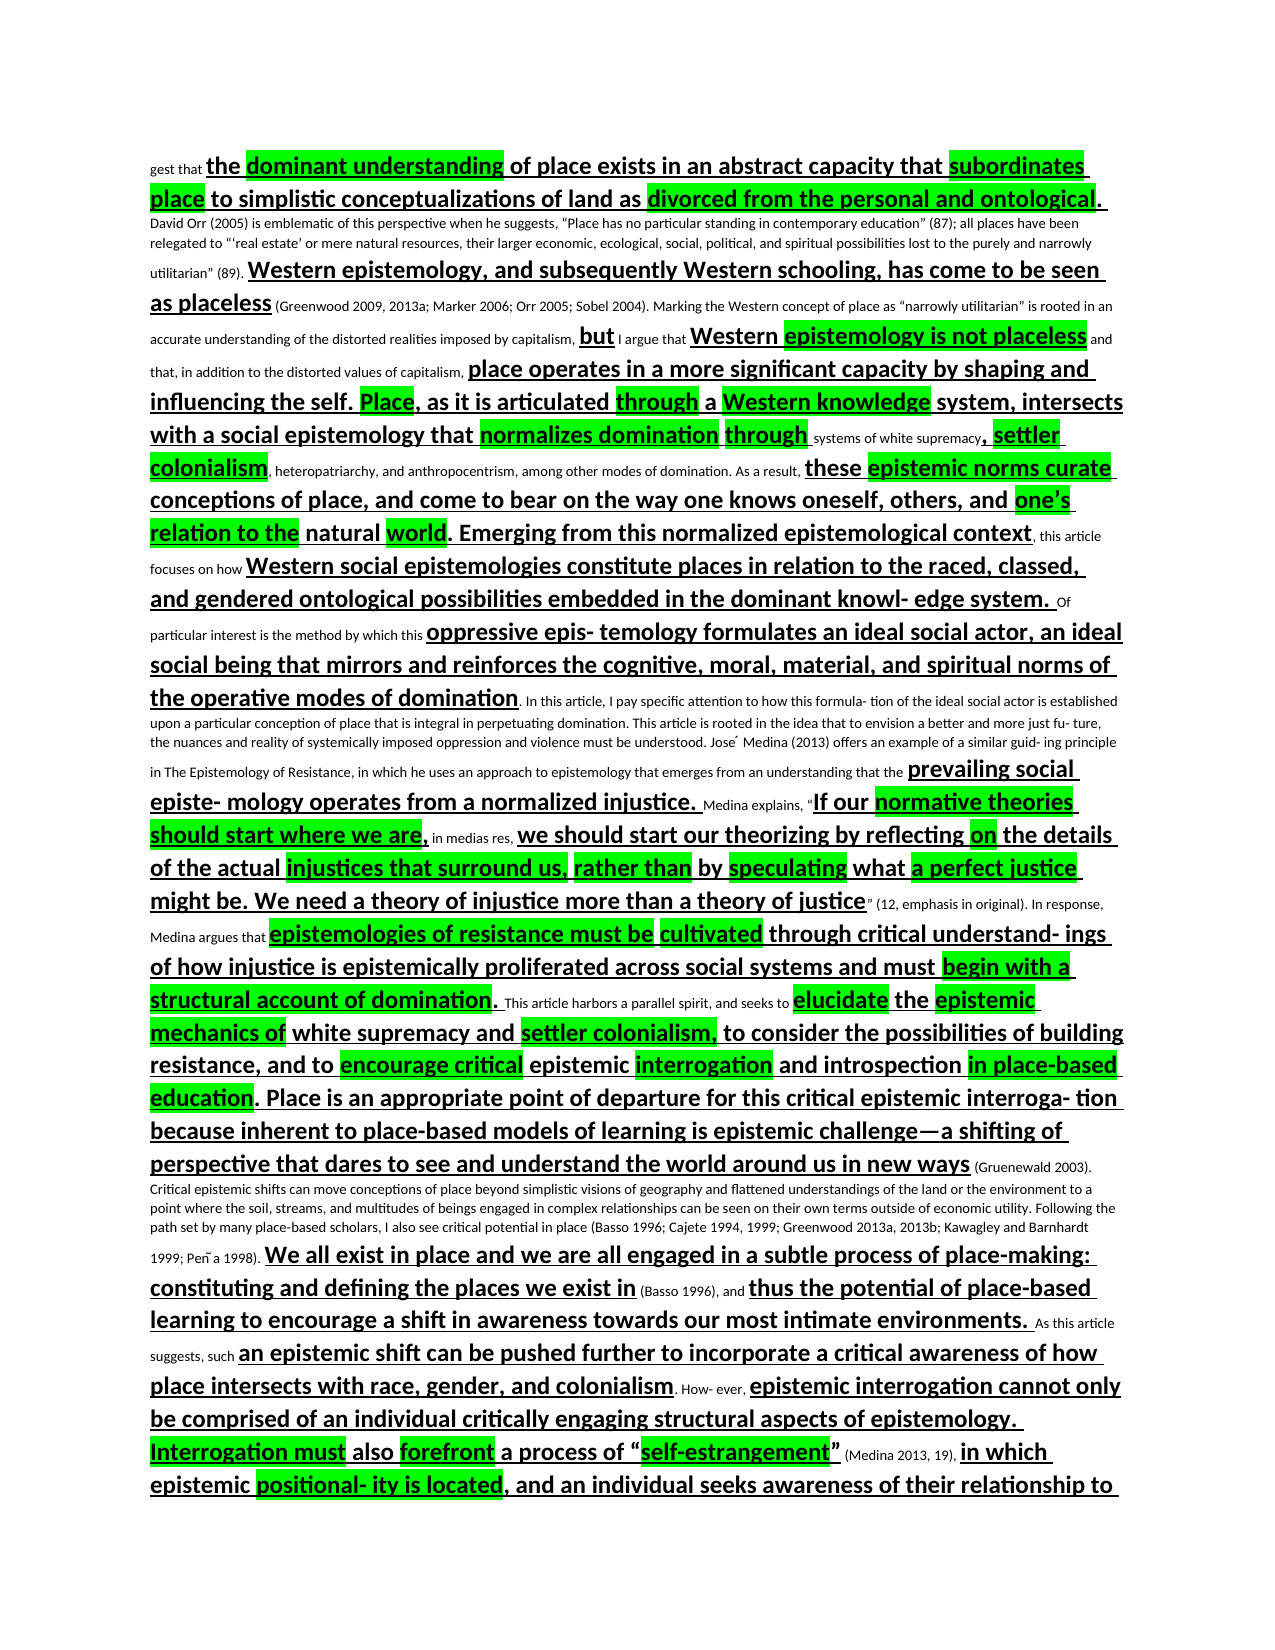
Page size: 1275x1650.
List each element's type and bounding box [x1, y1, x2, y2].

text [150, 150, 1125, 1500]
